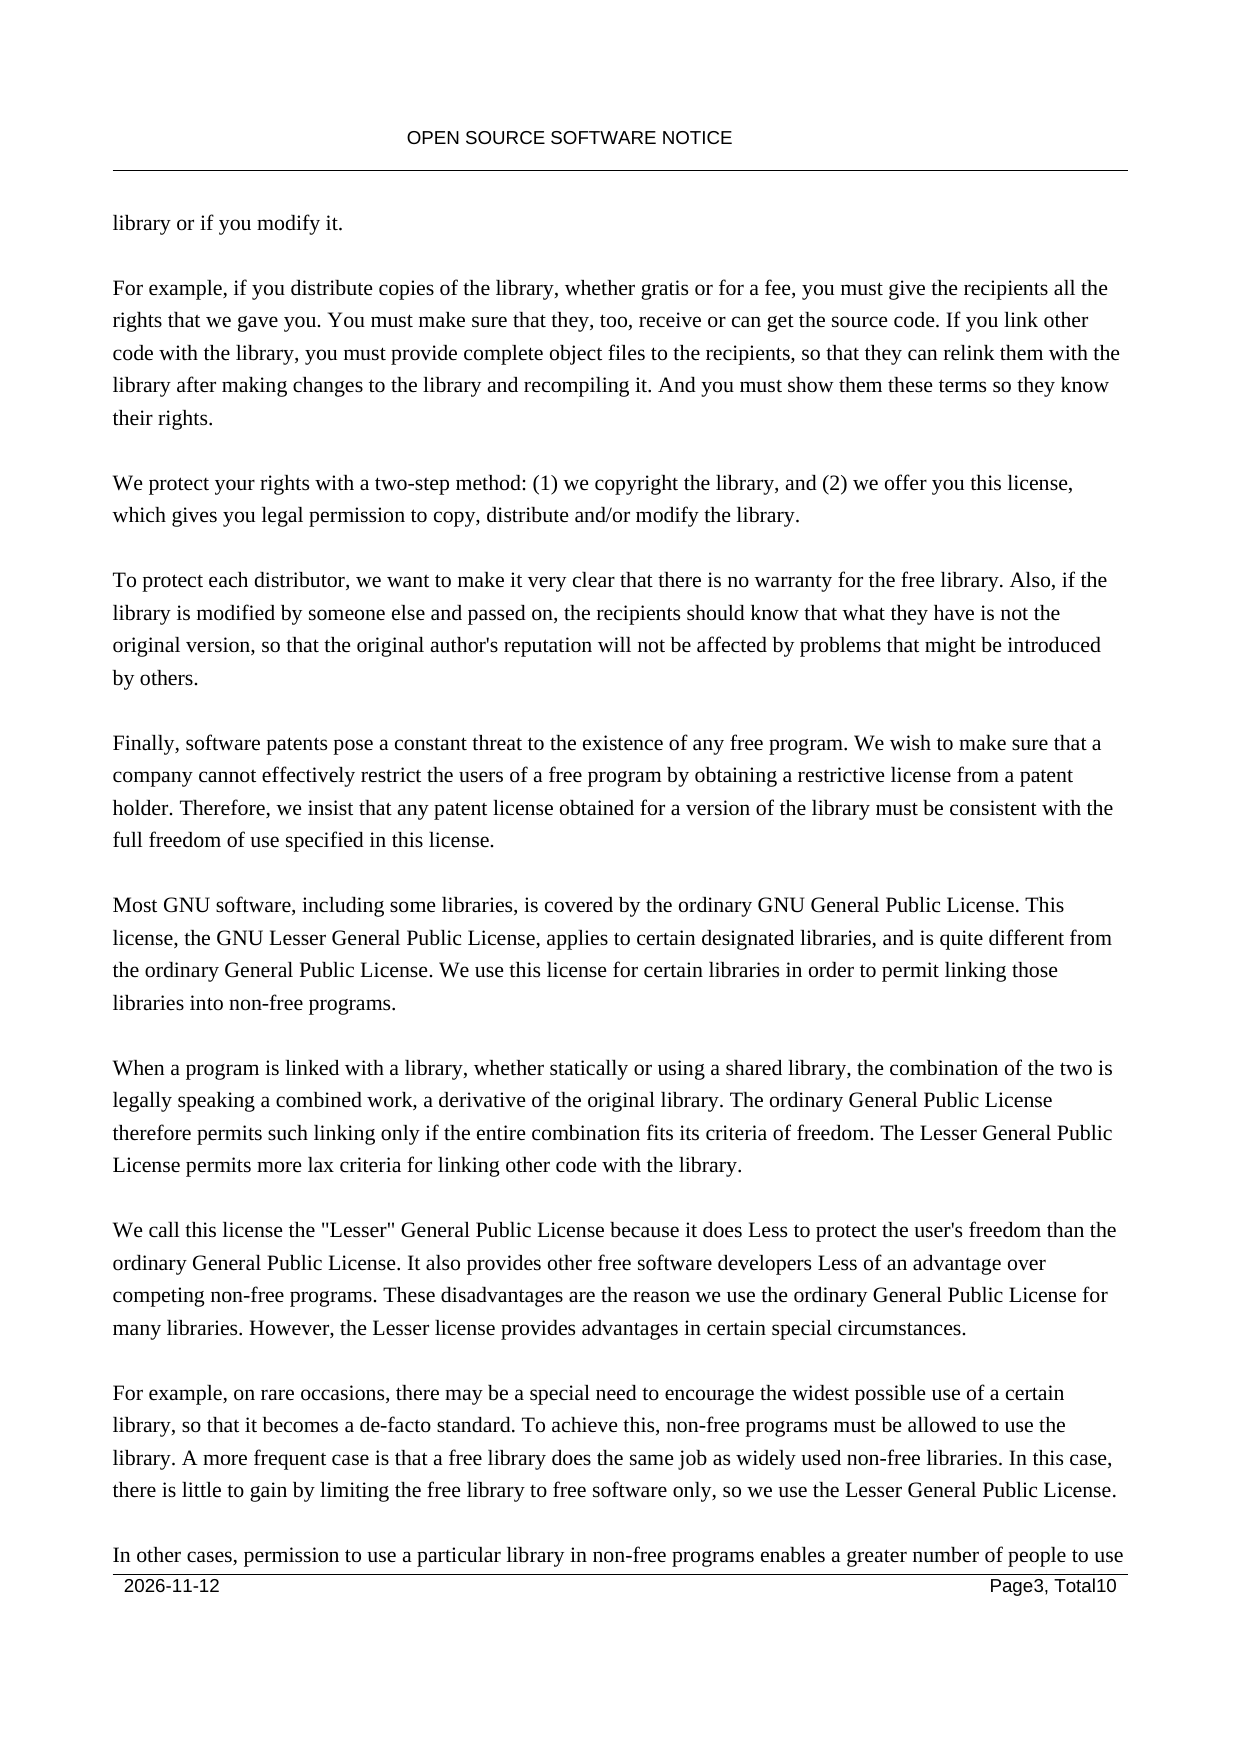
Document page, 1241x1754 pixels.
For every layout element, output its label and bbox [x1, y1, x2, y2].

text [112, 206, 1128, 1571]
